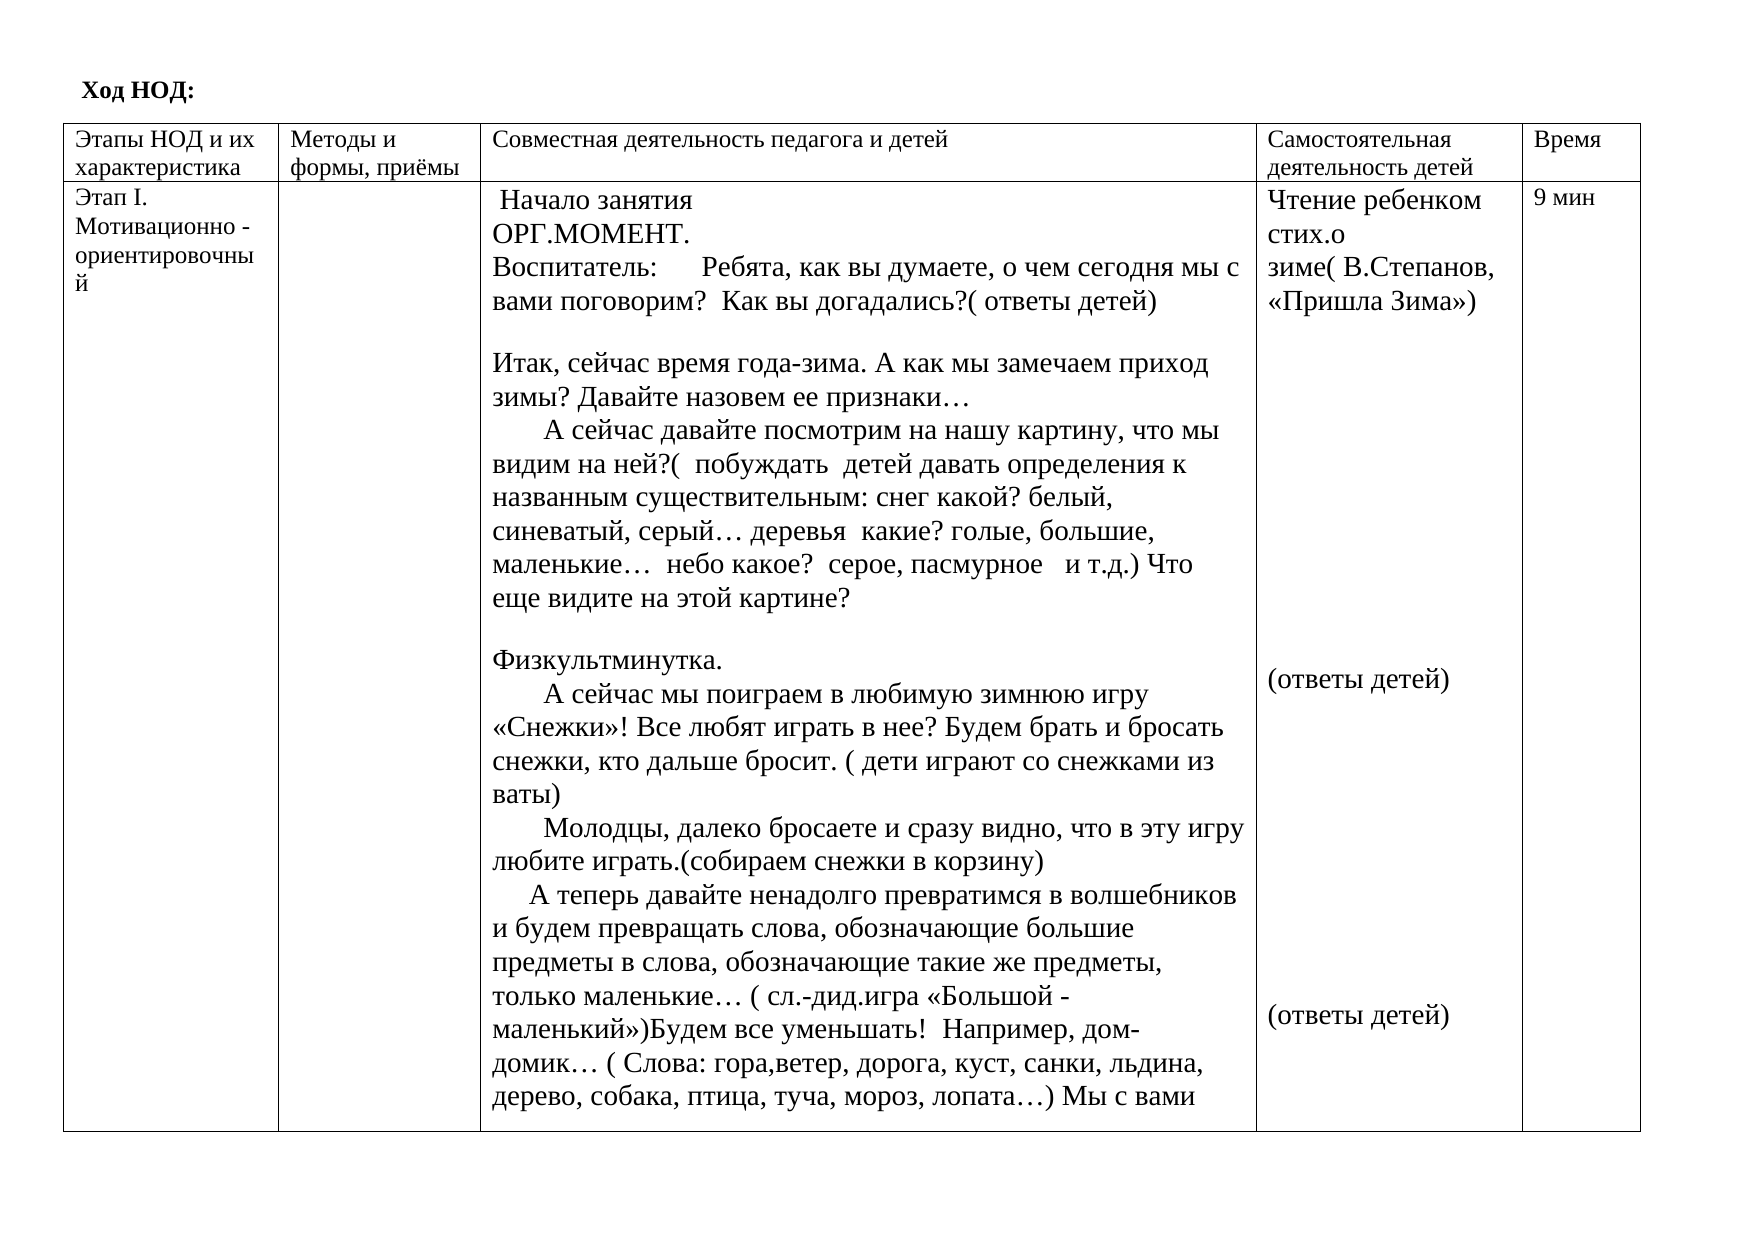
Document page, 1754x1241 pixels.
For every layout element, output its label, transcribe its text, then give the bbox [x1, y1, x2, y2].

table_header Время [1523, 124, 1640, 181]
text Ход НОД: [75, 75, 1679, 104]
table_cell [64, 182, 278, 1131]
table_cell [1257, 182, 1522, 1131]
table_cell [279, 182, 480, 1131]
table_header Методы и формы, приёмы [279, 124, 480, 181]
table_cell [481, 182, 1256, 1131]
table_header Этапы НОД и их характеристика [64, 124, 278, 181]
table_header Самостоятельная деятельность детей [1257, 124, 1522, 181]
table_header Совместная деятельность педагога и детей [481, 124, 1256, 181]
table_cell 9 мин [1523, 182, 1640, 1131]
